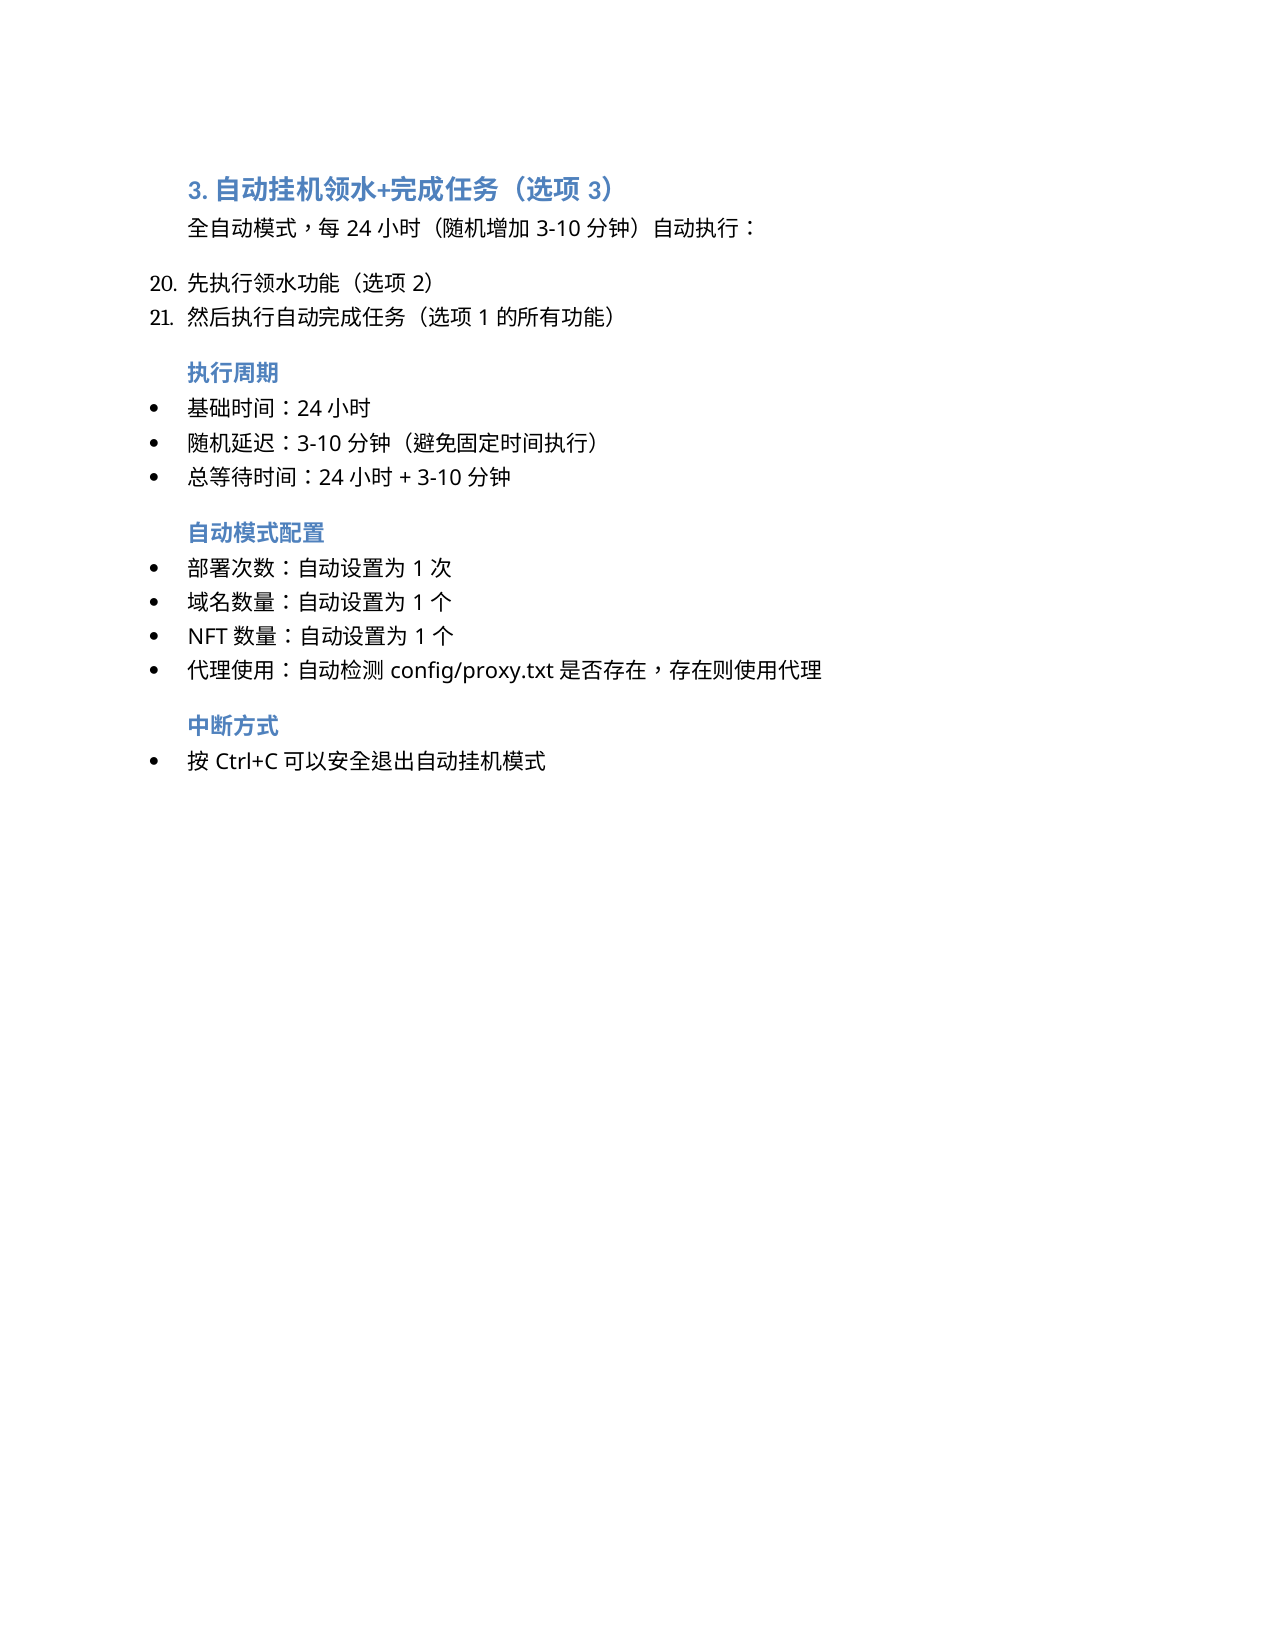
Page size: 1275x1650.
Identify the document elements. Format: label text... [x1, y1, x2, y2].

list 随机延迟：3-10 分钟（避免固定时间执行） [150, 427, 1087, 457]
list 先执行领水功能（选项 2） [150, 268, 1087, 298]
list 代理使用：自动检测 config/proxy.txt 是否存在，存在则使用代理 [150, 655, 1087, 685]
list 部署次数：自动设置为 1 次 [150, 553, 1087, 582]
list 然后执行自动完成任务（选项 1 的所有功能） [150, 302, 1087, 332]
subtitle 中断方式 [187, 710, 1087, 741]
list 基础时间：24 小时 [150, 393, 1087, 423]
subtitle 执行周期 [187, 357, 1087, 389]
list 按 Ctrl+C 可以安全退出自动挂机模式 [150, 746, 1087, 776]
list 域名数量：自动设置为 1 个 [150, 587, 1087, 617]
list 总等待时间：24 小时 + 3-10 分钟 [150, 462, 1087, 491]
subtitle 3. 自动挂机领水+完成任务（选项 3） [187, 171, 1087, 208]
list NFT 数量：自动设置为 1 个 [150, 621, 1087, 651]
text 全自动模式，每 24 小时（随机增加 3-10 分钟）自动执行： [187, 213, 1087, 243]
subtitle 自动模式配置 [187, 517, 1087, 548]
